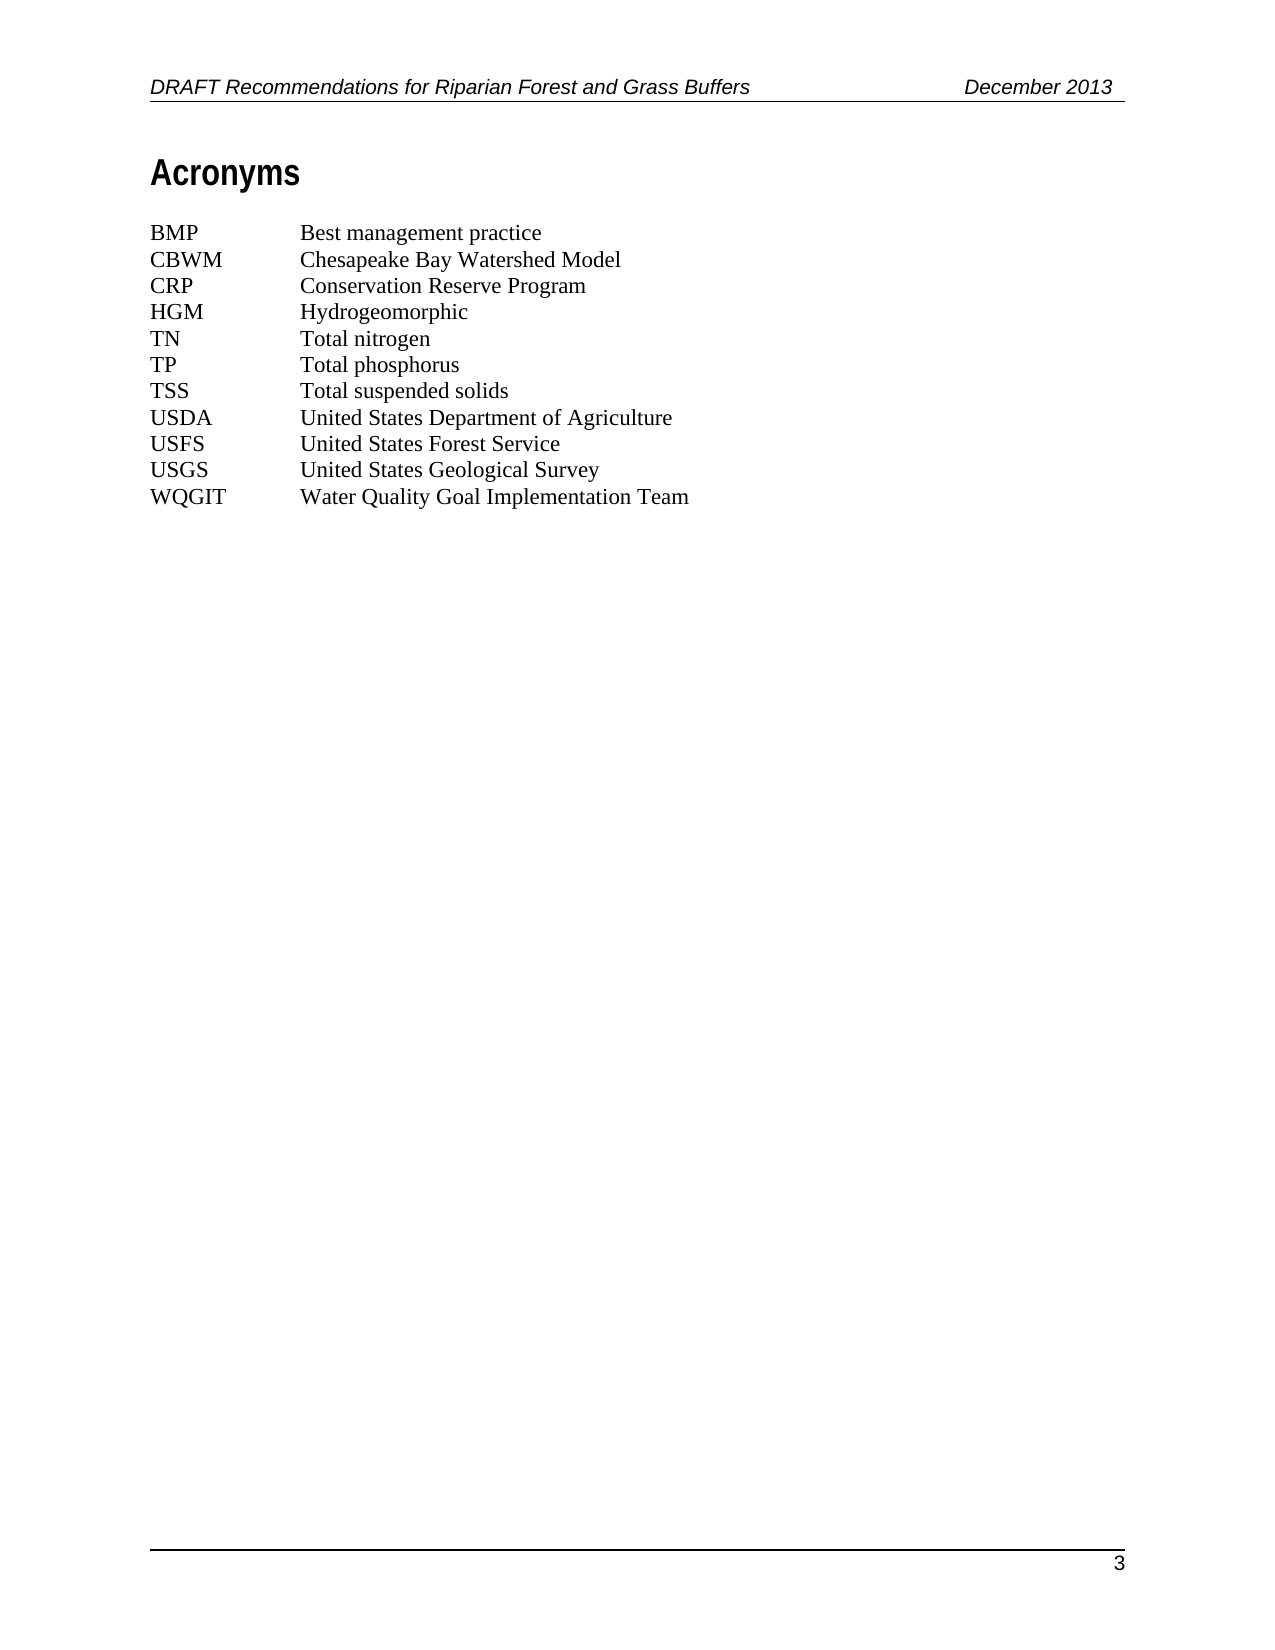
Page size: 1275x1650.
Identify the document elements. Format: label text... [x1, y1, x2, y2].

text CRP Conservation Reserve Program [150, 272, 1125, 298]
text TSS Total suspended solids [150, 377, 1125, 404]
text WQGIT Water Quality Goal Implementation Team [150, 483, 1125, 509]
text TP Total phosphorus [150, 351, 1125, 377]
text BMP Best management practice [150, 219, 1125, 246]
list Acronyms [150, 150, 1125, 193]
text HGM Hydrogeomorphic [150, 298, 1125, 325]
text CBWM Chesapeake Bay Watershed Model [150, 246, 1125, 272]
text USGS United States Geological Survey [150, 457, 1125, 483]
text USDA United States Department of Agriculture [150, 404, 1125, 430]
text USFS United States Forest Service [150, 430, 1125, 457]
text TN Total nitrogen [150, 325, 1125, 351]
